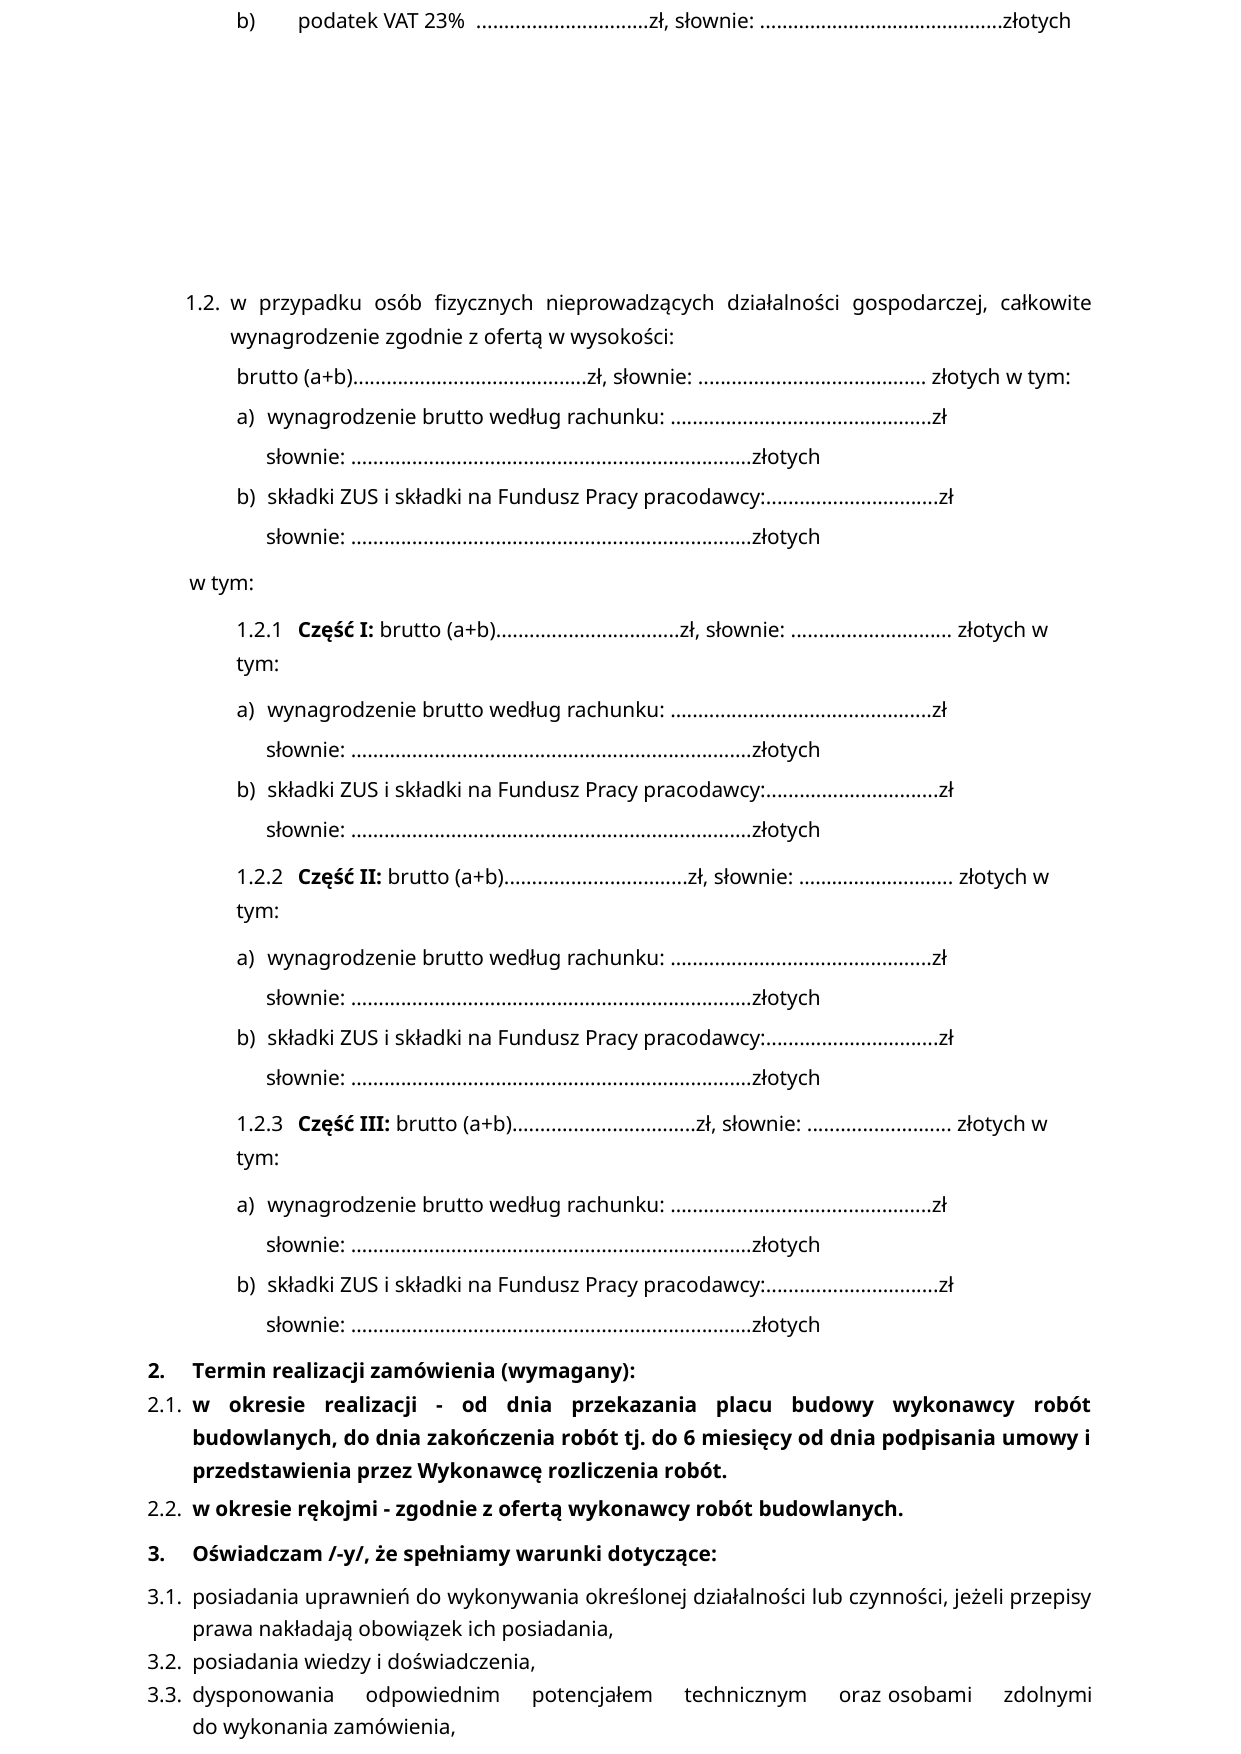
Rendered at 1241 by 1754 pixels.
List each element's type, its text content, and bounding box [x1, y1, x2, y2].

list składki ZUS i składki na Fundusz Pracy pracodawcy:...............................zł [236, 776, 1092, 804]
text 1.2.1 Część I: brutto (a+b).................................zł, słownie: ............................. złotych w tym: [236, 615, 1092, 677]
text 1.2.3 Część III: brutto (a+b).................................zł, słownie: .......................... złotych w tym: [236, 1109, 1092, 1172]
text słownie: ….....................................................................złotych [266, 522, 1092, 550]
list w okresie realizacji - od dnia przekazania placu budowy wykonawcy robót budowlanych, do dnia zakończenia robót tj. do 6 miesięcy od dnia podpisania umowy i przedstawienia przez Wykonawcę rozliczenia robót. [147, 1391, 1092, 1484]
list w tym: [189, 568, 1092, 597]
list posiadania uprawnień do wykonywania określonej działalności lub czynności, jeżeli przepisy prawa nakładają obowiązek ich posiadania, [147, 1582, 1092, 1643]
list składki ZUS i składki na Fundusz Pracy pracodawcy:...............................zł [236, 482, 1092, 510]
text brutto (a+b)..........................................zł, słownie: ......................................... złotych w tym: [236, 362, 1092, 390]
text 1.2.2 Część II: brutto (a+b).................................zł, słownie: ……………….......... złotych w tym: [236, 862, 1092, 924]
list Oświadczam /-y/, że spełniamy warunki dotyczące: [148, 1539, 1092, 1568]
text słownie: ….....................................................................złotych [266, 983, 1092, 1011]
list w przypadku osób fizycznych nieprowadzących działalności gospodarczej, całkowite wynagrodzenie zgodnie z ofertą w wysokości: [185, 288, 1092, 350]
list wynagrodzenie brutto według rachunku: …............................................zł [236, 402, 1092, 430]
list wynagrodzenie brutto według rachunku: …............................................zł [236, 943, 1092, 971]
text słownie: ….....................................................................złotych [266, 736, 1092, 764]
list wynagrodzenie brutto według rachunku: …............................................zł [236, 1190, 1092, 1218]
text słownie: ….....................................................................złotych [266, 816, 1092, 844]
list składki ZUS i składki na Fundusz Pracy pracodawcy:...............................zł [236, 1270, 1092, 1298]
list w okresie rękojmi - zgodnie z ofertą wykonawcy robót budowlanych. [147, 1494, 1092, 1523]
list Termin realizacji zamówienia (wymagany): [148, 1356, 1092, 1385]
list dysponowania odpowiednim potencjałem technicznym oraz osobami zdolnymi do wykonania zamówienia, [147, 1680, 1092, 1741]
list wynagrodzenie brutto według rachunku: …............................................zł [236, 696, 1092, 724]
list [236, 6, 1092, 35]
text słownie: ….....................................................................złotych [266, 1310, 1092, 1338]
list posiadania wiedzy i doświadczenia, [147, 1647, 1092, 1676]
text słownie: ….....................................................................złotych [266, 1063, 1092, 1091]
list składki ZUS i składki na Fundusz Pracy pracodawcy:...............................zł [236, 1023, 1092, 1051]
text słownie: ….....................................................................złotych [266, 442, 1092, 470]
text słownie: ….....................................................................złotych [266, 1230, 1092, 1258]
